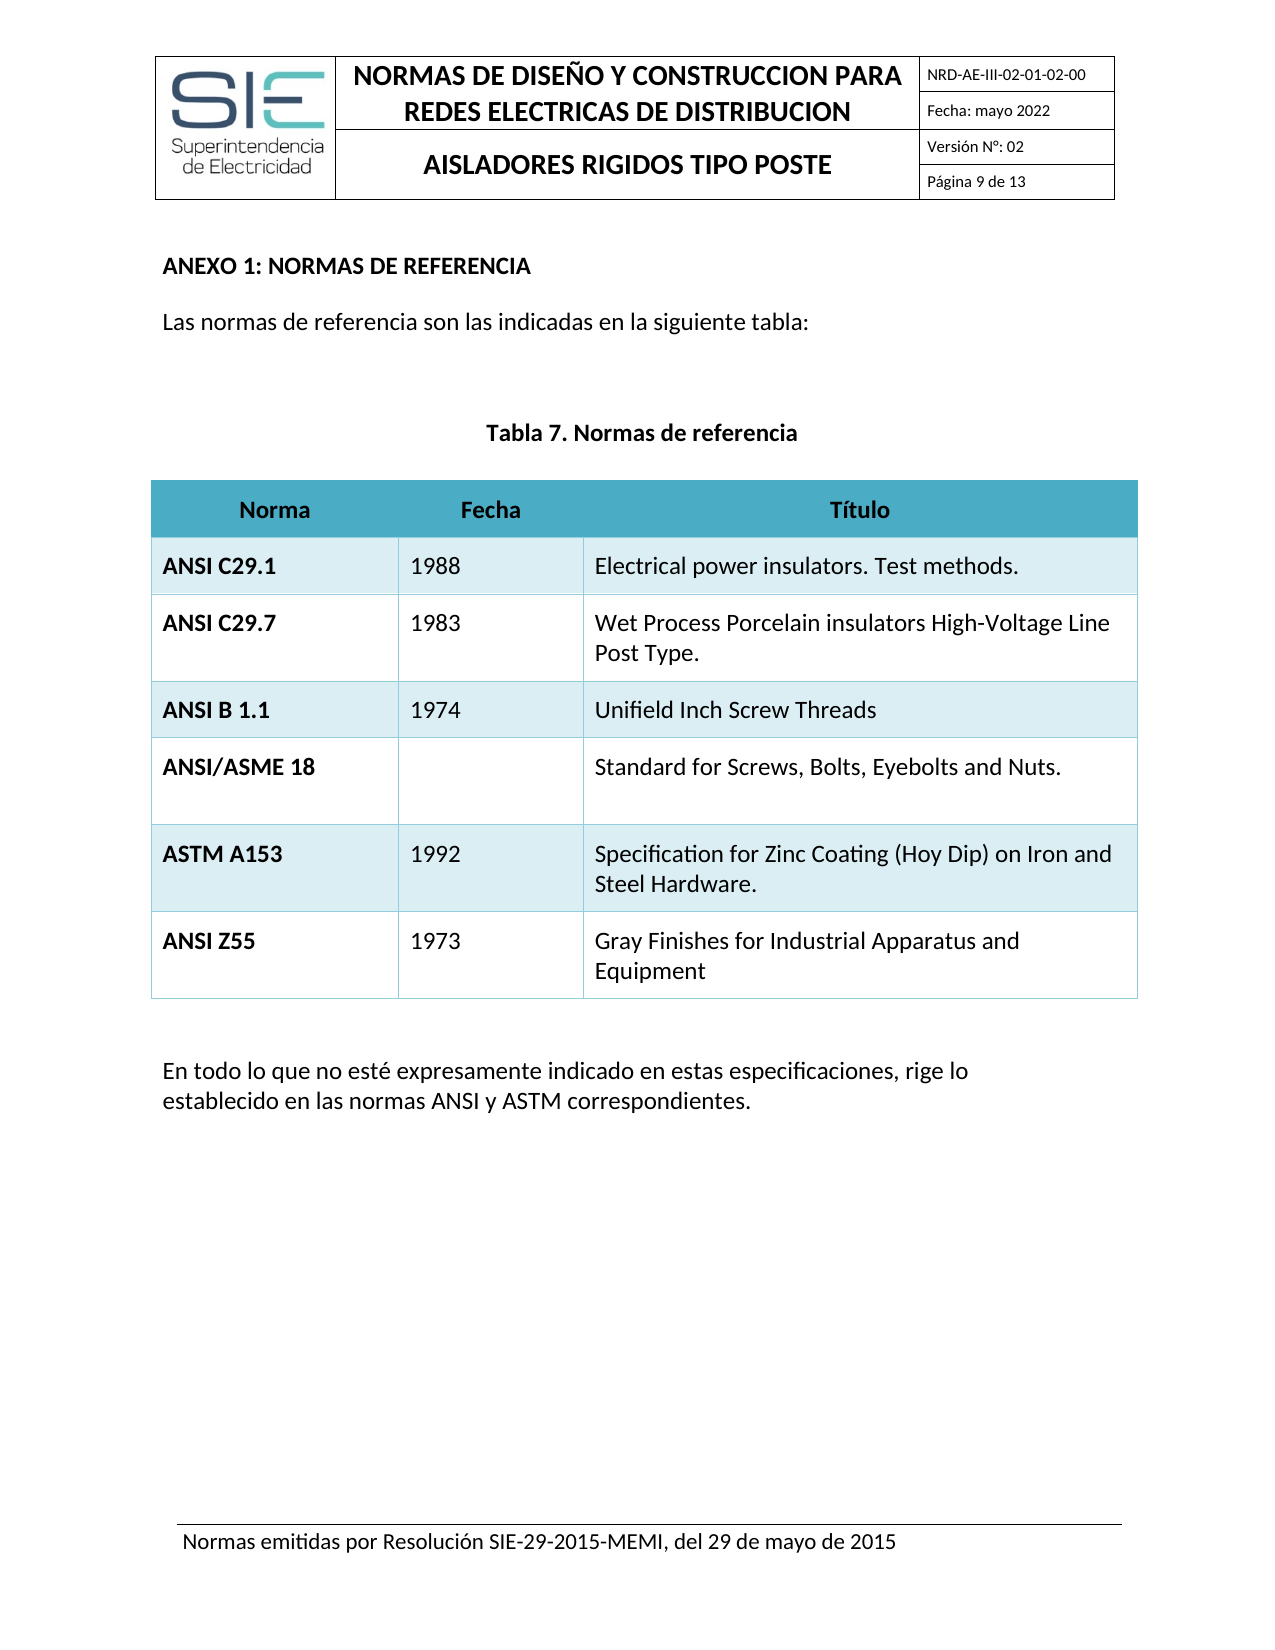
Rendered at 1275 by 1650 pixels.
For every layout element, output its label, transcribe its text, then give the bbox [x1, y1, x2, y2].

table_cell 1988 [399, 538, 583, 593]
table_cell 1973 [399, 912, 583, 998]
table_cell [399, 738, 583, 824]
table_header Fecha [399, 481, 583, 537]
table_cell Electrical power insulators. Test methods. [584, 538, 1137, 593]
text Tabla 7. Normas de referencia [162, 417, 1122, 447]
table_cell 1992 [399, 825, 583, 911]
table_cell ANSI C29.7 [152, 595, 398, 681]
table_cell Wet Process Porcelain insulators High-Voltage Line Post Type. [584, 595, 1137, 681]
table_cell 1974 [399, 682, 583, 737]
table_header Título [583, 481, 1137, 537]
table_cell ANSI B 1.1 [152, 682, 398, 737]
table_cell Standard for Screws, Bolts, Eyebolts and Nuts. [584, 738, 1137, 824]
table_header Norma [152, 481, 399, 537]
table_cell 1983 [399, 595, 583, 681]
table_cell Gray Finishes for Industrial Apparatus and Equipment [584, 912, 1137, 998]
table_cell Specification for Zinc Coating (Hoy Dip) on Iron and Steel Hardware. [584, 825, 1137, 911]
table_cell ANSI Z55 [152, 912, 398, 998]
table_cell Unifield Inch Screw Threads [584, 682, 1137, 737]
table_cell ANSI/ASME 18 [152, 738, 398, 824]
text ANEXO 1: NORMAS DE REFERENCIA [162, 250, 1122, 281]
picture [165, 57, 331, 178]
text Las normas de referencia son las indicadas en la siguiente tabla: [162, 306, 1122, 336]
table_cell ANSI C29.1 [152, 538, 398, 593]
table_cell ASTM A153 [152, 825, 398, 911]
text En todo lo que no esté expresamente indicado en estas especificaciones, rige lo establecido en las normas ANSI y ASTM correspondientes. [162, 1055, 1122, 1116]
